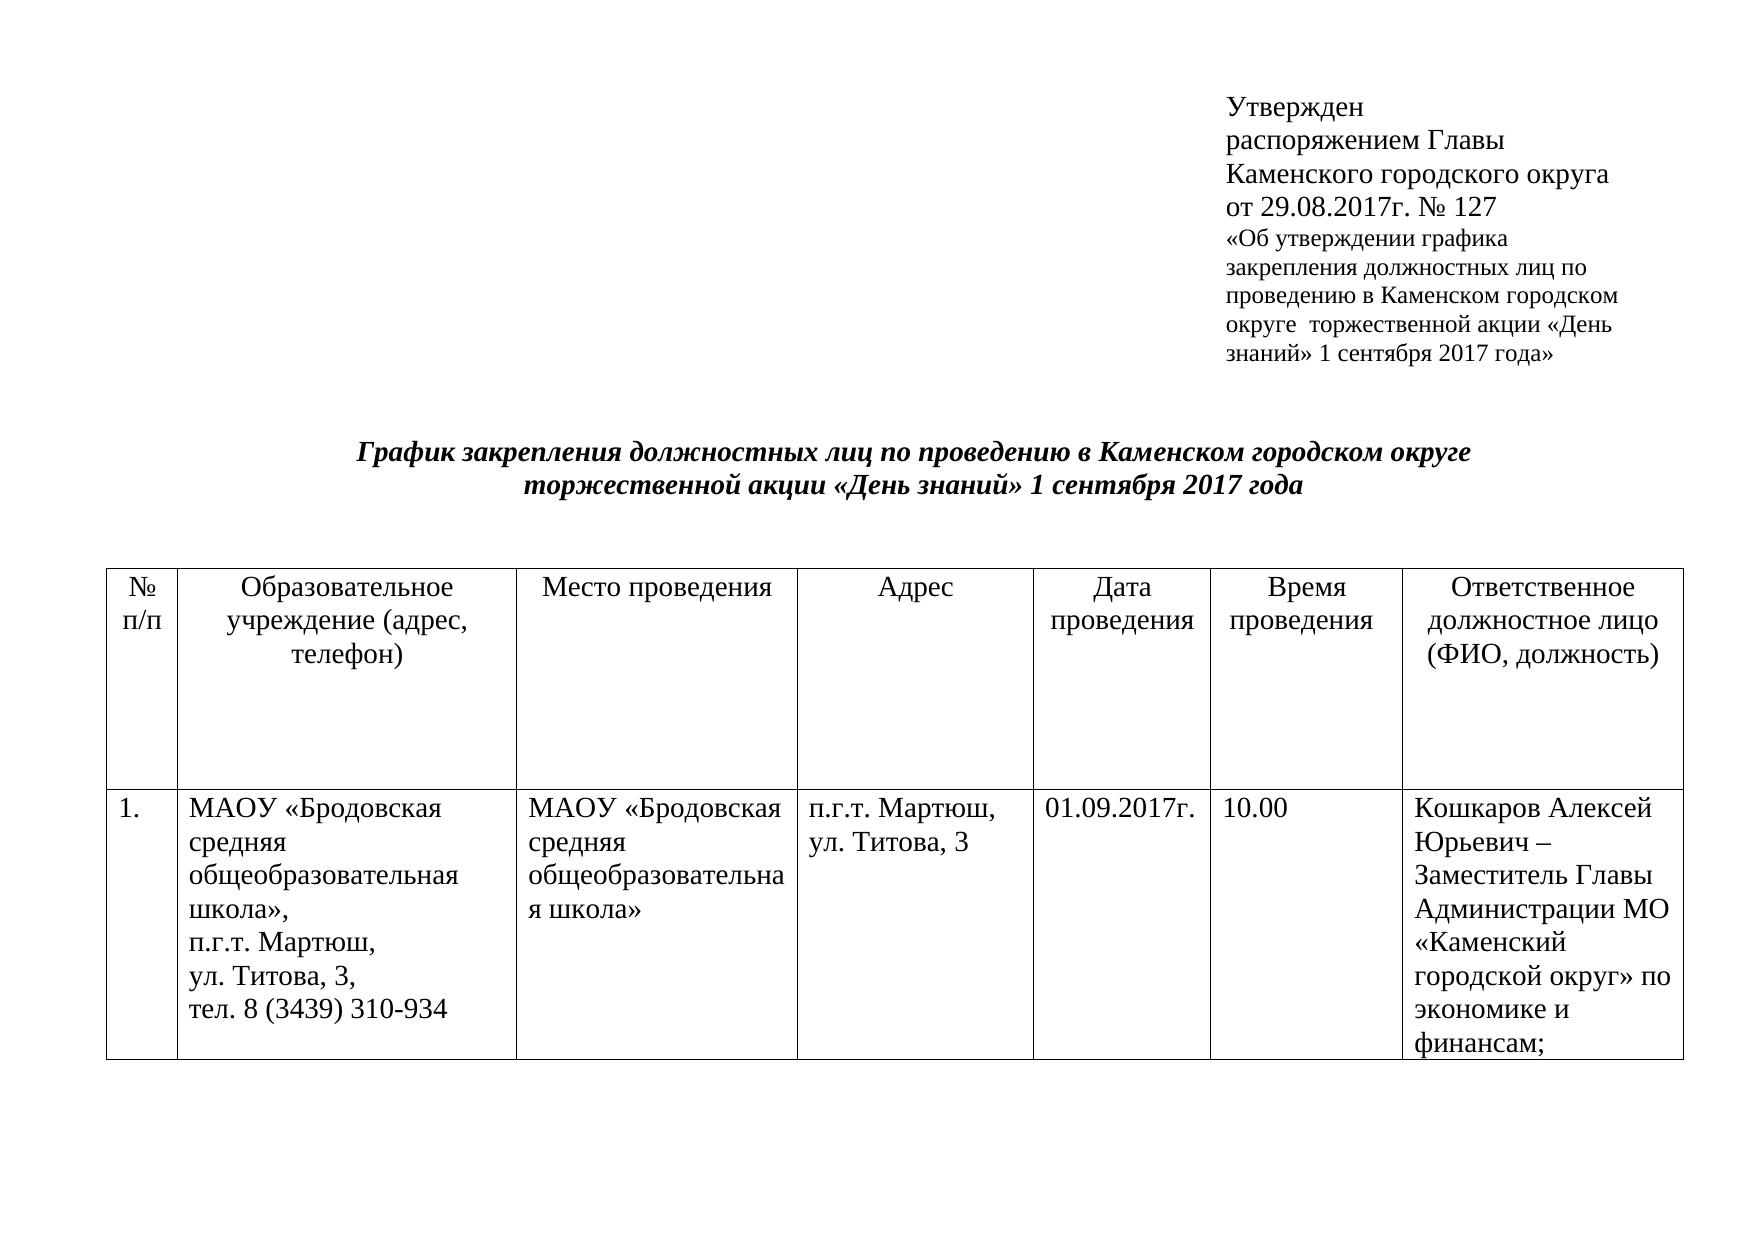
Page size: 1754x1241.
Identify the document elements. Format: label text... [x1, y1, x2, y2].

text Утвержден [1226, 89, 1636, 122]
table_cell 1. [107, 790, 177, 1059]
text торжественной акции «День знаний» 1 сентября 2017 года [118, 467, 1636, 501]
table_cell 10.00 [1211, 790, 1402, 1059]
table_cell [1403, 790, 1683, 1059]
text «Об утверждении графика закрепления должностных лиц по проведению в Каменском городском округе торжественной акции «День знаний» 1 сентября 2017 года» [1226, 223, 1636, 367]
text График закрепления должностных лиц по проведению в Каменском городском округе [118, 434, 1636, 467]
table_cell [798, 790, 1033, 1059]
table_header Ответственное должностное лицо (ФИО, должность) [1403, 569, 1683, 789]
text распоряжением Главы [1226, 122, 1636, 156]
text от 29.08.2017г. № 127 [1226, 189, 1636, 223]
table_header Время проведения [1211, 569, 1402, 789]
table_header Адрес [798, 569, 1033, 789]
table_header № п/п [107, 569, 177, 789]
table_header Дата проведения [1034, 569, 1210, 789]
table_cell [178, 790, 516, 1059]
table_header Образовательное учреждение (адрес, телефон) [178, 569, 516, 789]
table_header Место проведения [517, 569, 797, 789]
text Каменского городского округа [1226, 156, 1636, 189]
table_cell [517, 790, 797, 1059]
table_cell 01.09.2017г. [1034, 790, 1210, 1059]
